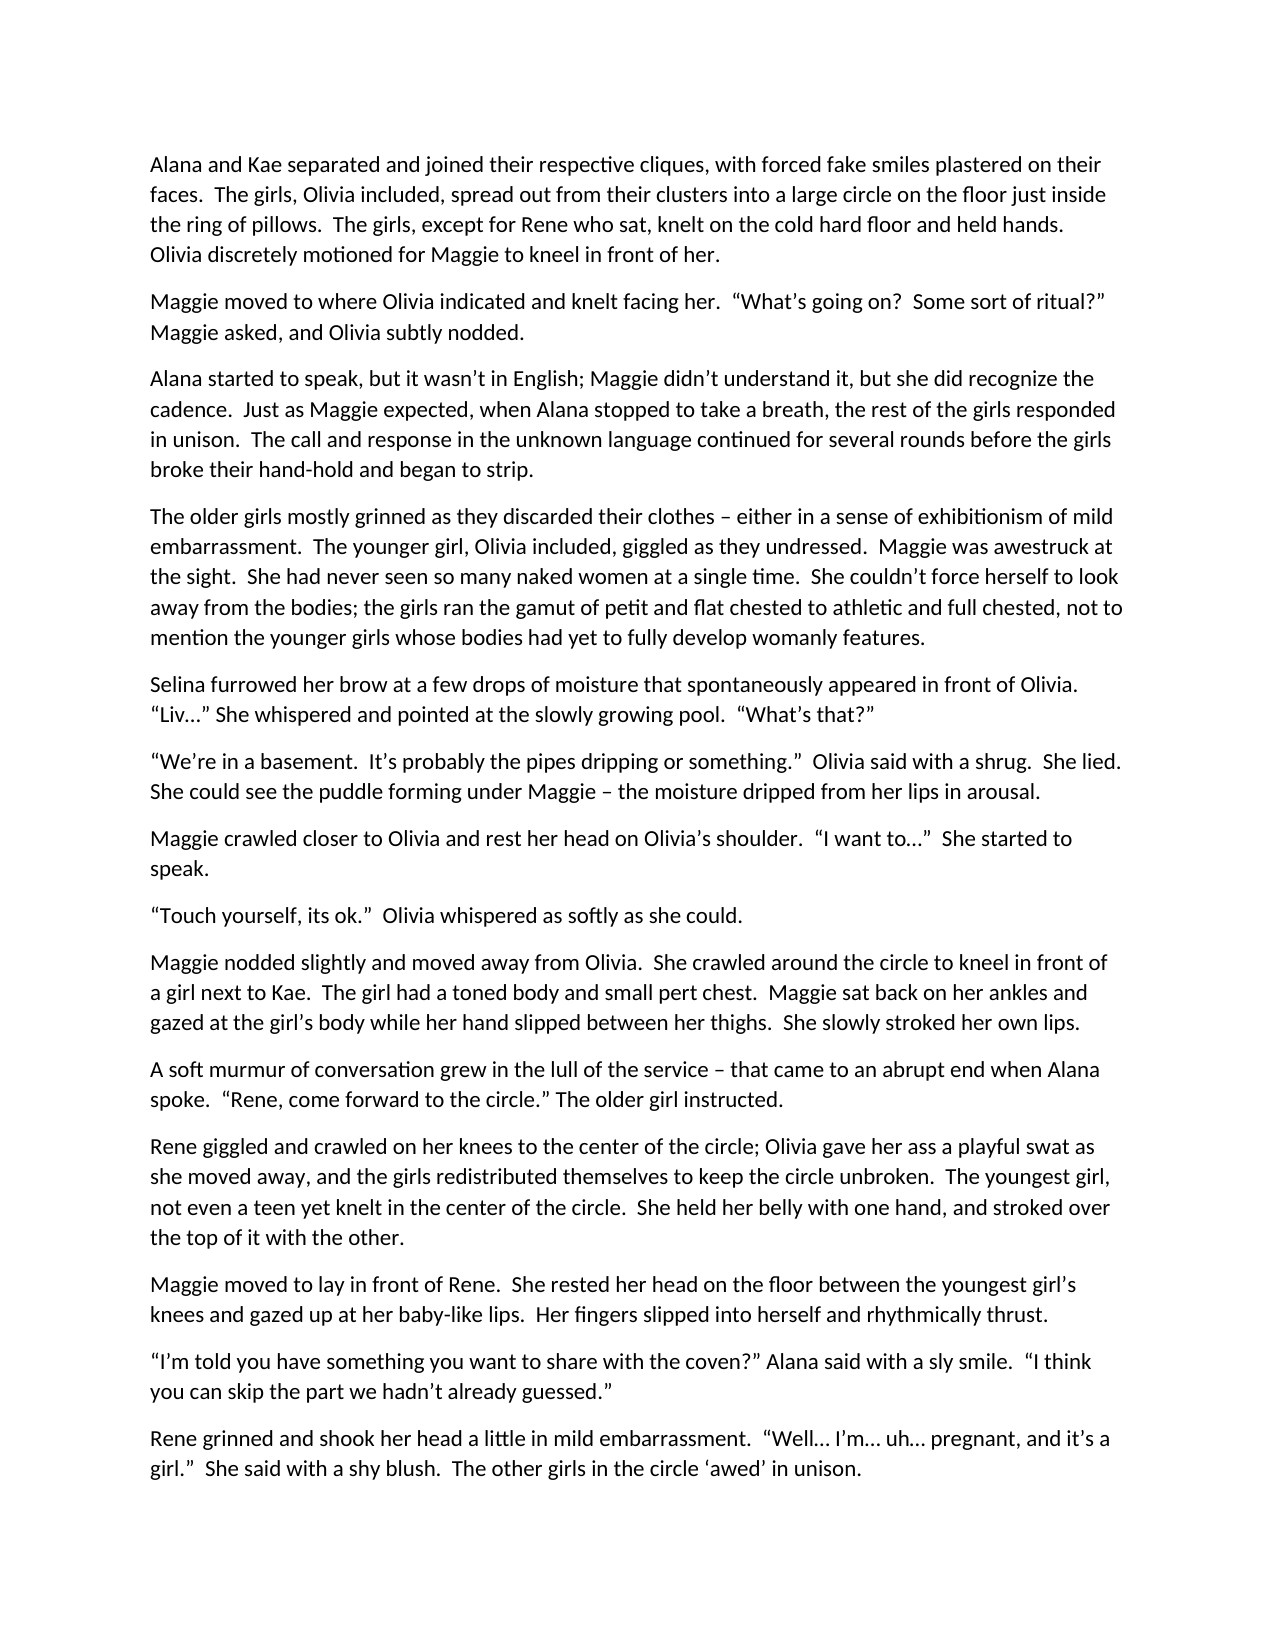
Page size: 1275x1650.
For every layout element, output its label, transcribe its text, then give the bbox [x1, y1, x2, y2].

text The older girls mostly grinned as they discarded their clothes – either in a sense of exhibitionism of mild embarrassment. The younger girl, Olivia included, giggled as they undressed. Maggie was awestruck at the sight. She had never seen so many naked women at a single time. She couldn’t force herself to look away from the bodies; the girls ran the gamut of petit and flat chested to athletic and full chested, not to mention the younger girls whose bodies had yet to fully develop womanly features. [150, 502, 1125, 651]
text Maggie moved to lay in front of Rene. She rested her head on the floor between the youngest girl’s knees and gazed up at her baby-like lips. Her fingers slipped into herself and rhythmically thrust. [150, 1270, 1125, 1328]
text Rene giggled and crawled on her knees to the center of the circle; Olivia gave her ass a playful swat as she moved away, and the girls redistributed themselves to keep the circle unbroken. The youngest girl, not even a teen yet knelt in the center of the circle. She held her belly with one hand, and stroked over the top of it with the other. [150, 1132, 1125, 1251]
text “I’m told you have something you want to share with the coven?” Alana said with a sly smile. “I think you can skip the part we hadn’t already guessed.” [150, 1347, 1125, 1405]
text A soft murmur of conversation grew in the lull of the service – that came to an abrupt end when Alana spoke. “Rene, come forward to the circle.” The older girl instructed. [150, 1055, 1125, 1113]
text Alana started to speak, but it wasn’t in English; Maggie didn’t understand it, but she did recognize the cadence. Just as Maggie expected, when Alana stopped to take a breath, the rest of the girls responded in unison. The call and response in the unknown language continued for several rounds before the girls broke their hand-hold and began to strip. [150, 364, 1125, 483]
text Maggie crawled closer to Olivia and rest her head on Olivia’s shoulder. “I want to…” She started to speak. [150, 824, 1125, 882]
text Maggie nodded slightly and moved away from Olivia. She crawled around the circle to kneel in front of a girl next to Kae. The girl had a toned body and small pert chest. Maggie sat back on her ankles and gazed at the girl’s body while her hand slipped between her thighs. She slowly stroked her own lips. [150, 948, 1125, 1036]
text Rene grinned and shook her head a little in mild embarrassment. “Well… I’m… uh… pregnant, and it’s a girl.” She said with a shy blush. The other girls in the circle ‘awed’ in unison. [150, 1424, 1125, 1482]
text “Touch yourself, its ok.” Olivia whispered as softly as she could. [150, 901, 1125, 929]
text Selina furrowed her brow at a few drops of moisture that spontaneously appeared in front of Olivia. “Liv…” She whispered and pointed at the slowly growing pool. “What’s that?” [150, 670, 1125, 728]
text Maggie moved to where Olivia indicated and knelt facing her. “What’s going on? Some sort of ritual?” Maggie asked, and Olivia subtly nodded. [150, 287, 1125, 346]
text Alana and Kae separated and joined their respective cliques, with forced fake smiles plastered on their faces. The girls, Olivia included, spread out from their clusters into a large circle on the floor just inside the ring of pillows. The girls, except for Rene who sat, knelt on the cold hard floor and held hands. Olivia discretely motioned for Maggie to kneel in front of her. [150, 150, 1125, 269]
text “We’re in a basement. It’s probably the pipes dripping or something.” Olivia said with a shrug. She lied. She could see the puddle forming under Maggie – the moisture dripped from her lips in arousal. [150, 747, 1125, 805]
